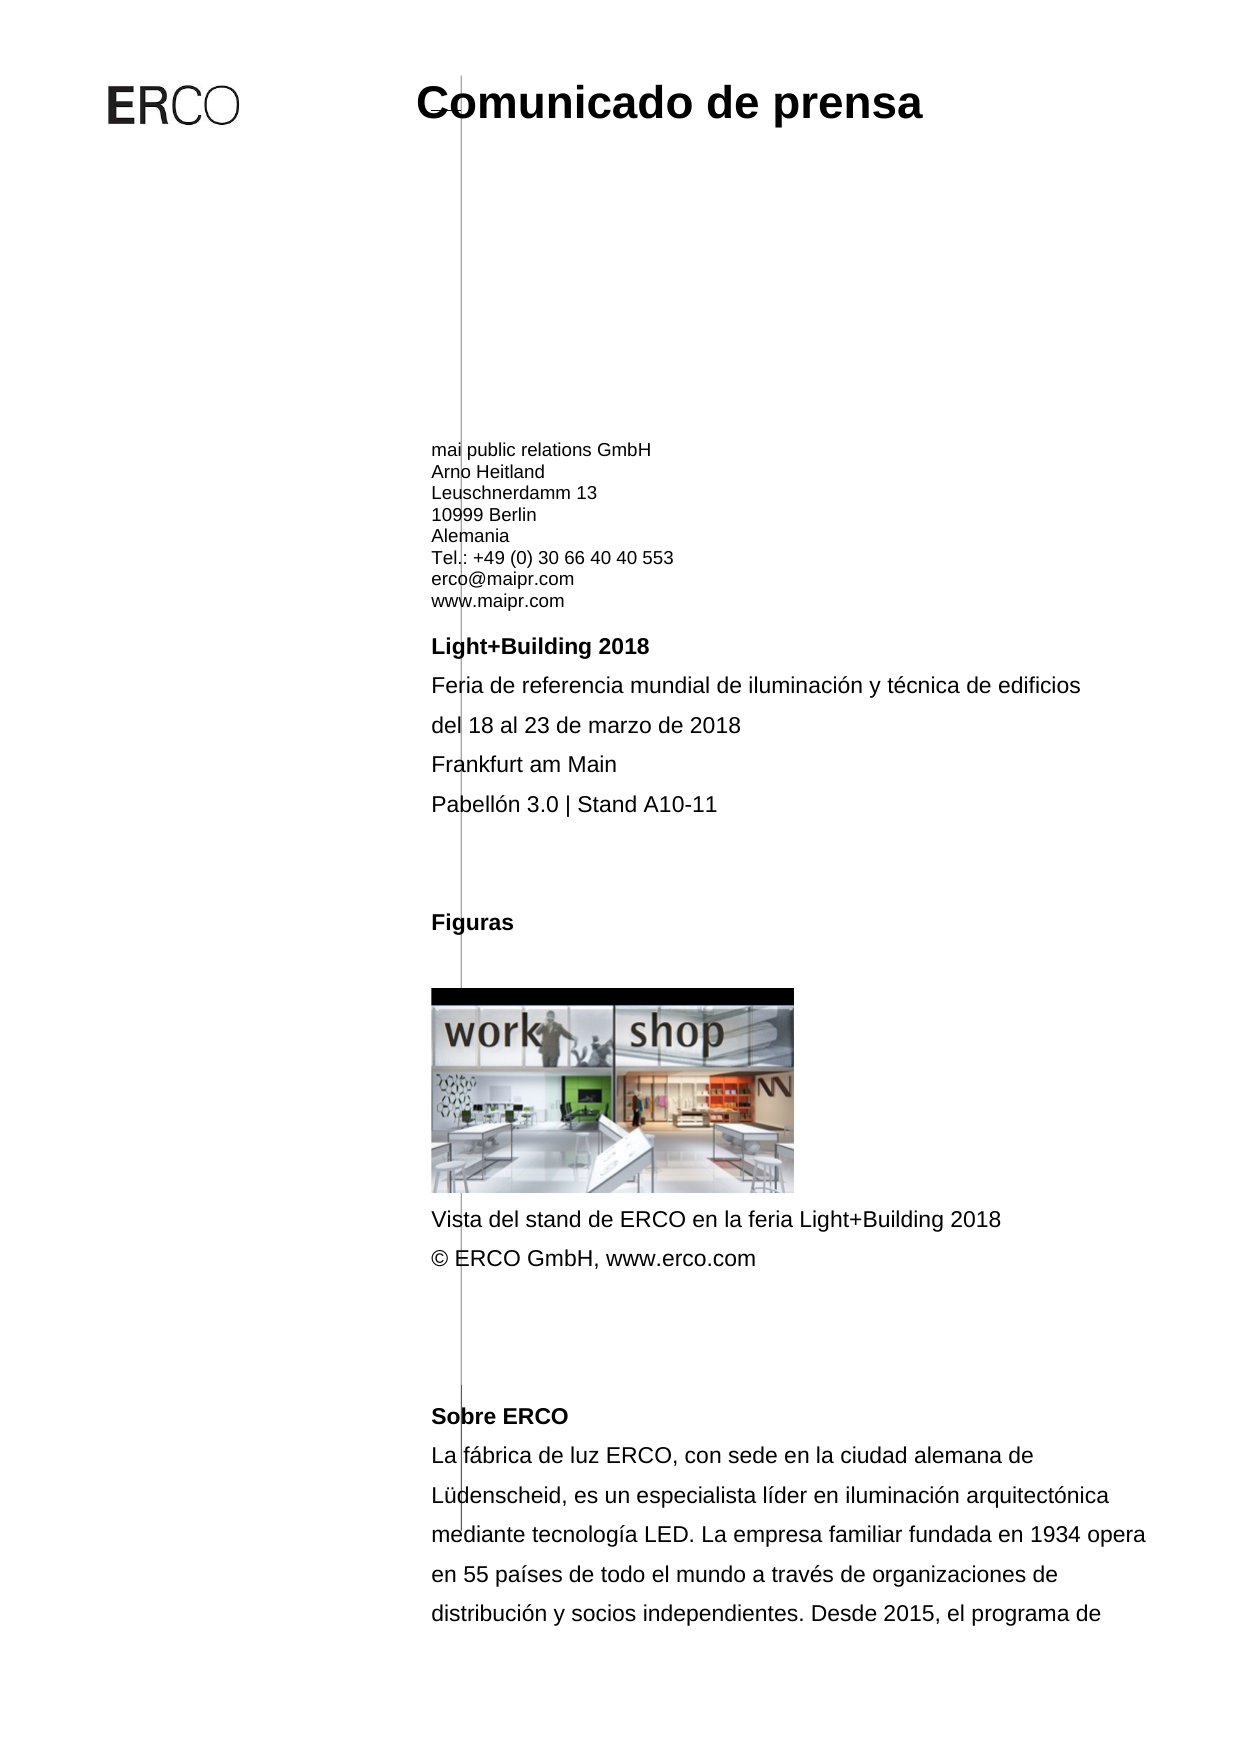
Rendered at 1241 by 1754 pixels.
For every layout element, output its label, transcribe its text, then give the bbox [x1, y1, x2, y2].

text Vista del stand de ERCO en la feria Light+Building 2018 [431, 1206, 1152, 1232]
text Figuras [431, 909, 1152, 936]
text Pabellón 3.0 | Stand A10-11 [431, 791, 1152, 817]
text Feria de referencia mundial de iluminación y técnica de edificios [431, 672, 1152, 699]
picture [107, 84, 240, 126]
text del 18 al 23 de marzo de 2018 [431, 712, 1152, 738]
text La fábrica de luz ERCO, con sede en la ciudad alemana de Lüdenscheid, es un especialista líder en iluminación arquitectónica mediante tecnología LED. La empresa familiar fundada en 1934 opera en 55 países de todo el mundo a través de organizaciones de distribución y socios independientes. Desde 2015, el programa de productos se basa por completo en la tecnología LED: Por este motivo, ERCO desarrolla, diseña y produce luminarias digitales en Lüdenscheid, centrándose en sus ópticas, en su electrónica y en su diseño. Las herramientas de iluminación se crean en estrecho contacto con arquitectos, proyectistas de iluminación y planificadores eléctricos, y se utilizan principalmente en los siguientes ámbitos de aplicación: Work y Shop, Culture y Community, Hospitality, Living, Public y Contemplation. ERCO entiende la luz digital como la cuarta dimensión de la arquitectura, y con sus soluciones de iluminación de gran precisión y eficiencia, ayuda a los proyectistas a plasmar sus visiones en la realidad. [431, 1442, 1152, 1627]
text Light+Building 2018 [431, 633, 1152, 659]
text Sobre ERCO [431, 1403, 1152, 1429]
picture [431, 988, 794, 1193]
text © ERCO GmbH, www.erco.com [431, 1245, 1152, 1271]
text Frankfurt am Main [431, 751, 1152, 778]
